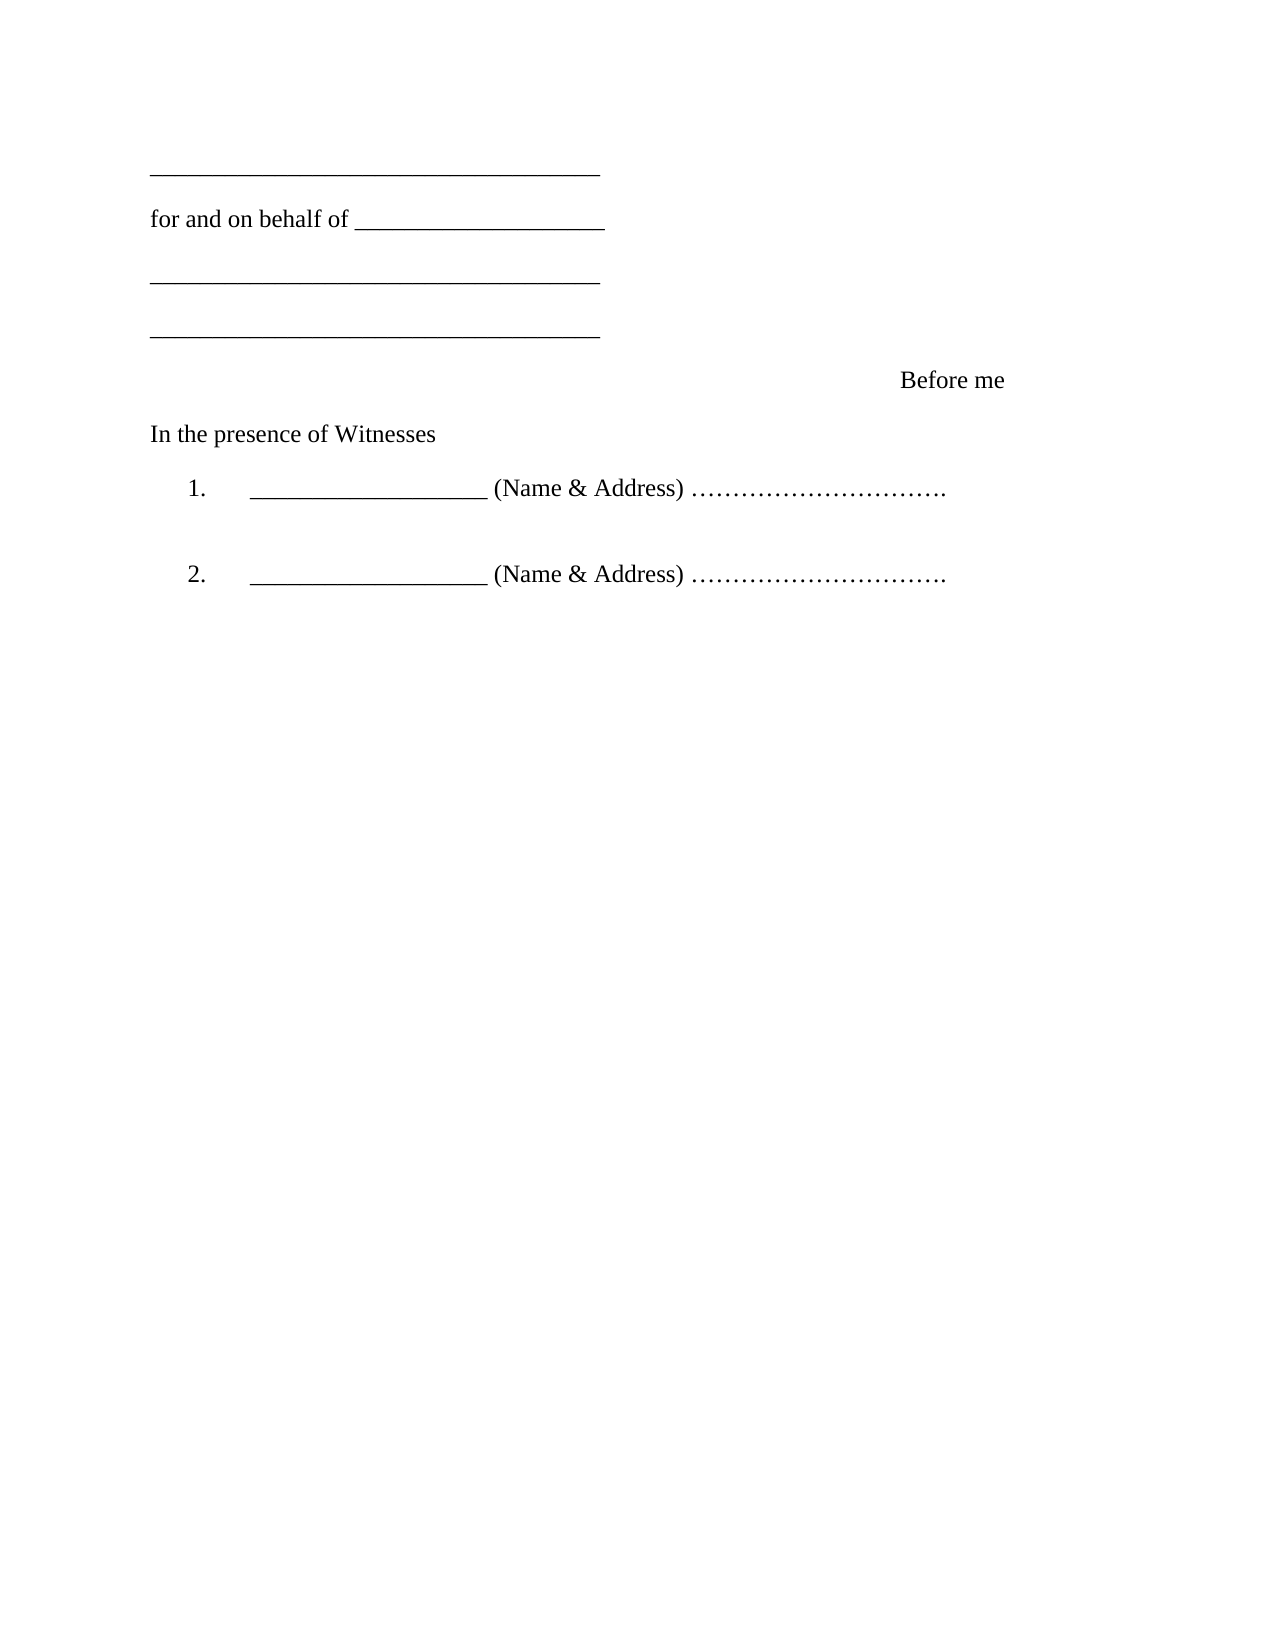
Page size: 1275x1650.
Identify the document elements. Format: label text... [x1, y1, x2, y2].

text ____________________________________ [150, 150, 1125, 179]
text Before me [825, 365, 1125, 394]
list ___________________ (Name & Address) …………………………. [187, 473, 1125, 502]
text In the presence of Witnesses [150, 419, 1125, 448]
list ___________________ (Name & Address) …………………………. [187, 559, 1125, 588]
text ____________________________________ [150, 258, 1125, 286]
text for and on behalf of ____________________ [150, 204, 1125, 233]
text ____________________________________ [150, 312, 1125, 340]
